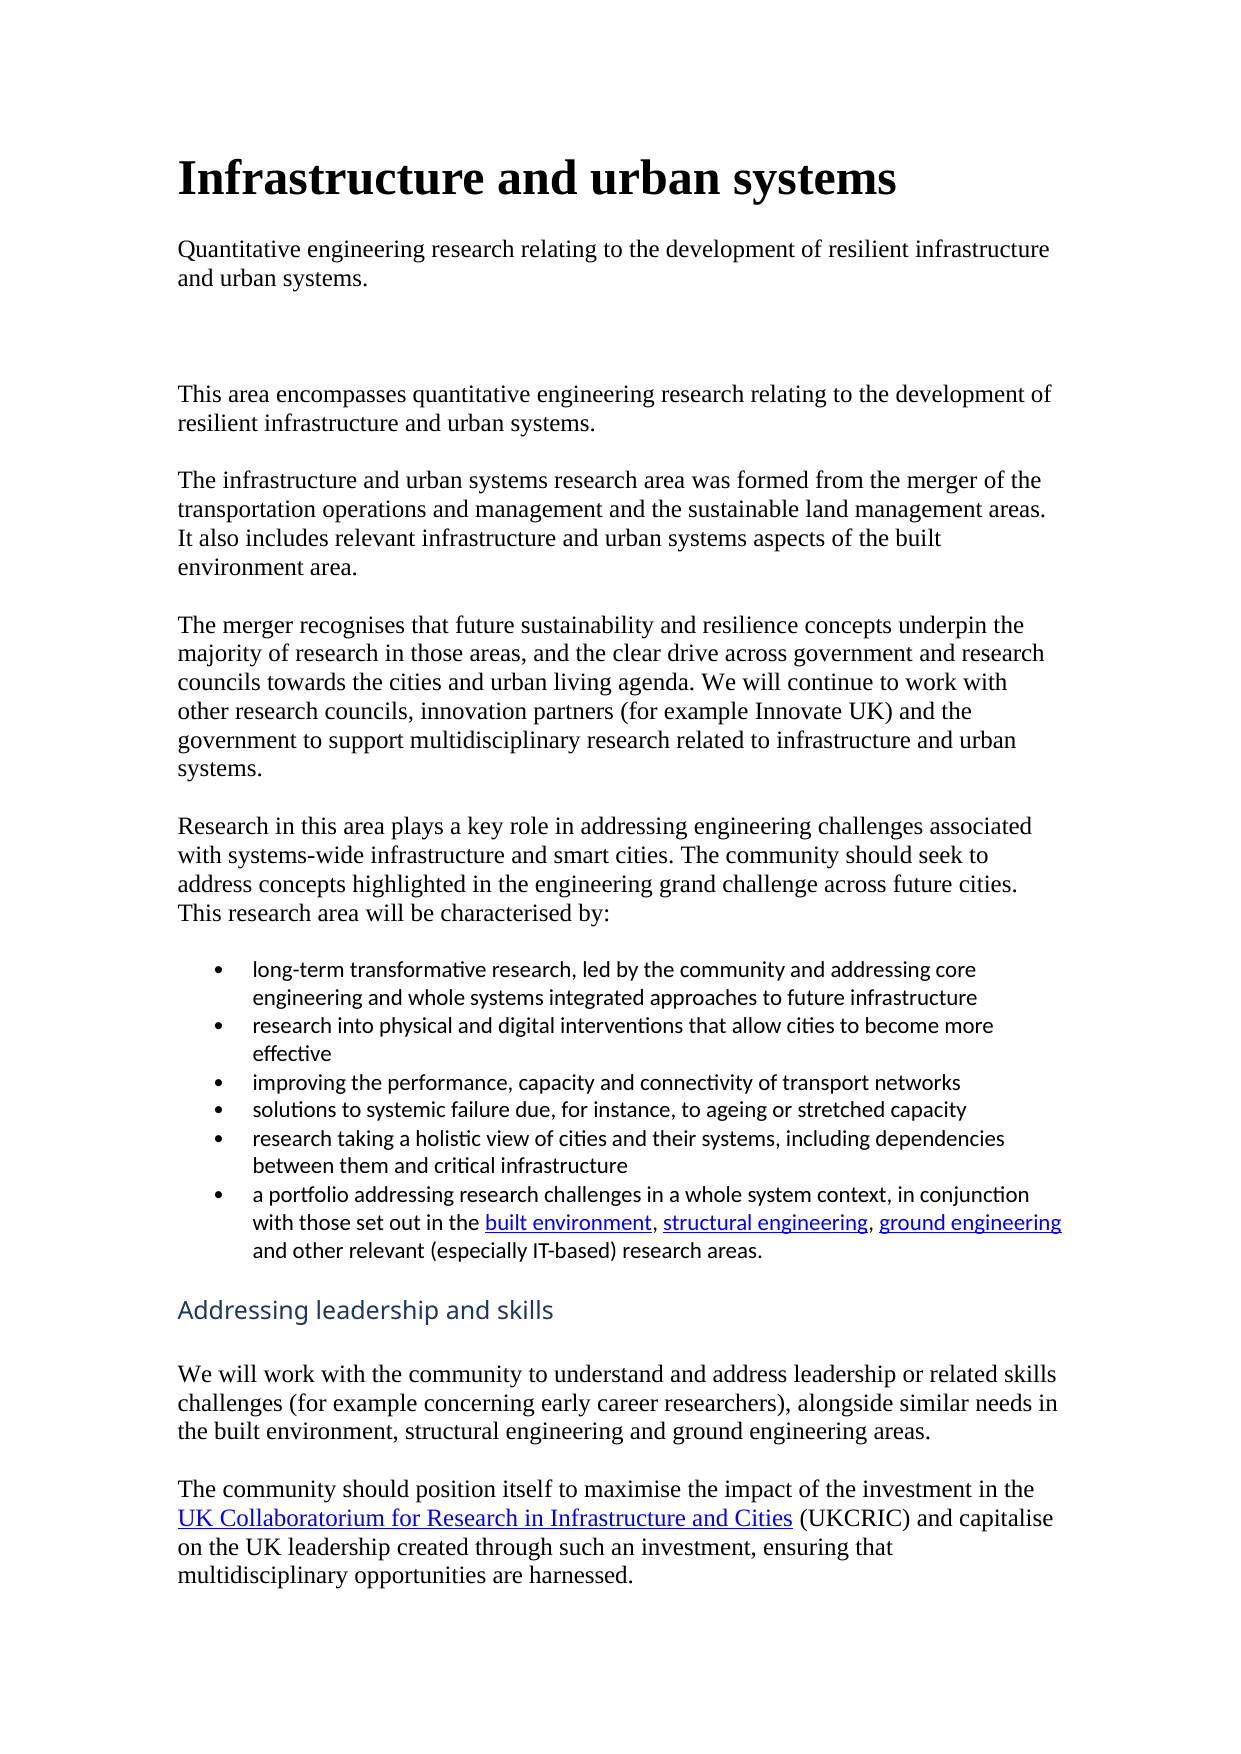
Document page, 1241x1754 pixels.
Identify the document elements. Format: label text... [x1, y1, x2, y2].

list long-term transformative research, led by the community and addressing core engineering and whole systems integrated approaches to future infrastructure [215, 956, 1063, 1012]
text The community should position itself to maximise the impact of the investment in the UK Collaboratorium for Research in Infrastructure and Cities (UKCRIC) and capitalise on the UK leadership created through such an investment, ensuring that multidisciplinary opportunities are harnessed. [177, 1474, 1063, 1589]
text Infrastructure and urban systems [177, 148, 1063, 205]
list solutions to systemic failure due, for instance, to ageing or stretched capacity [215, 1096, 1063, 1124]
text This area encompasses quantitative engineering research relating to the development of resilient infrastructure and urban systems. [177, 379, 1063, 436]
list a portfolio addressing research challenges in a whole system context, in conjunction with those set out in the built environment, structural engineering, ground engineering and other relevant (especially IT-based) research areas. [215, 1180, 1063, 1264]
text The infrastructure and urban systems research area was formed from the merger of the transportation operations and management and the sustainable land management areas. It also includes relevant infrastructure and urban systems aspects of the built environment area. [177, 466, 1063, 581]
text We will work with the community to understand and address leadership or related skills challenges (for example concerning early career researchers), alongside similar needs in the built environment, structural engineering and ground engineering areas. [177, 1359, 1063, 1445]
text The merger recognises that future sustainability and resilience concepts underpin the majority of research in those areas, and the clear drive across government and research councils towards the cities and urban living agenda. We will continue to work with other research councils, innovation partners (for example Innovate UK) and the government to support multidisciplinary research related to infrastructure and urban systems. [177, 610, 1063, 782]
list research into physical and digital interventions that allow cities to become more effective [215, 1012, 1063, 1068]
list research taking a holistic view of cities and their systems, including dependencies between them and critical infrastructure [215, 1124, 1063, 1180]
text Quantitative engineering research relating to the development of resilient infrastructure and urban systems. [177, 234, 1063, 292]
text Research in this area plays a key role in addressing engineering challenges associated with systems-wide infrastructure and smart cities. The community should seek to address concepts highlighted in the engineering grand challenge across future cities. This research area will be characterised by: [177, 811, 1063, 926]
list improving the performance, capacity and connectivity of transport networks [215, 1068, 1063, 1096]
subtitle Addressing leadership and skills [177, 1293, 1063, 1327]
